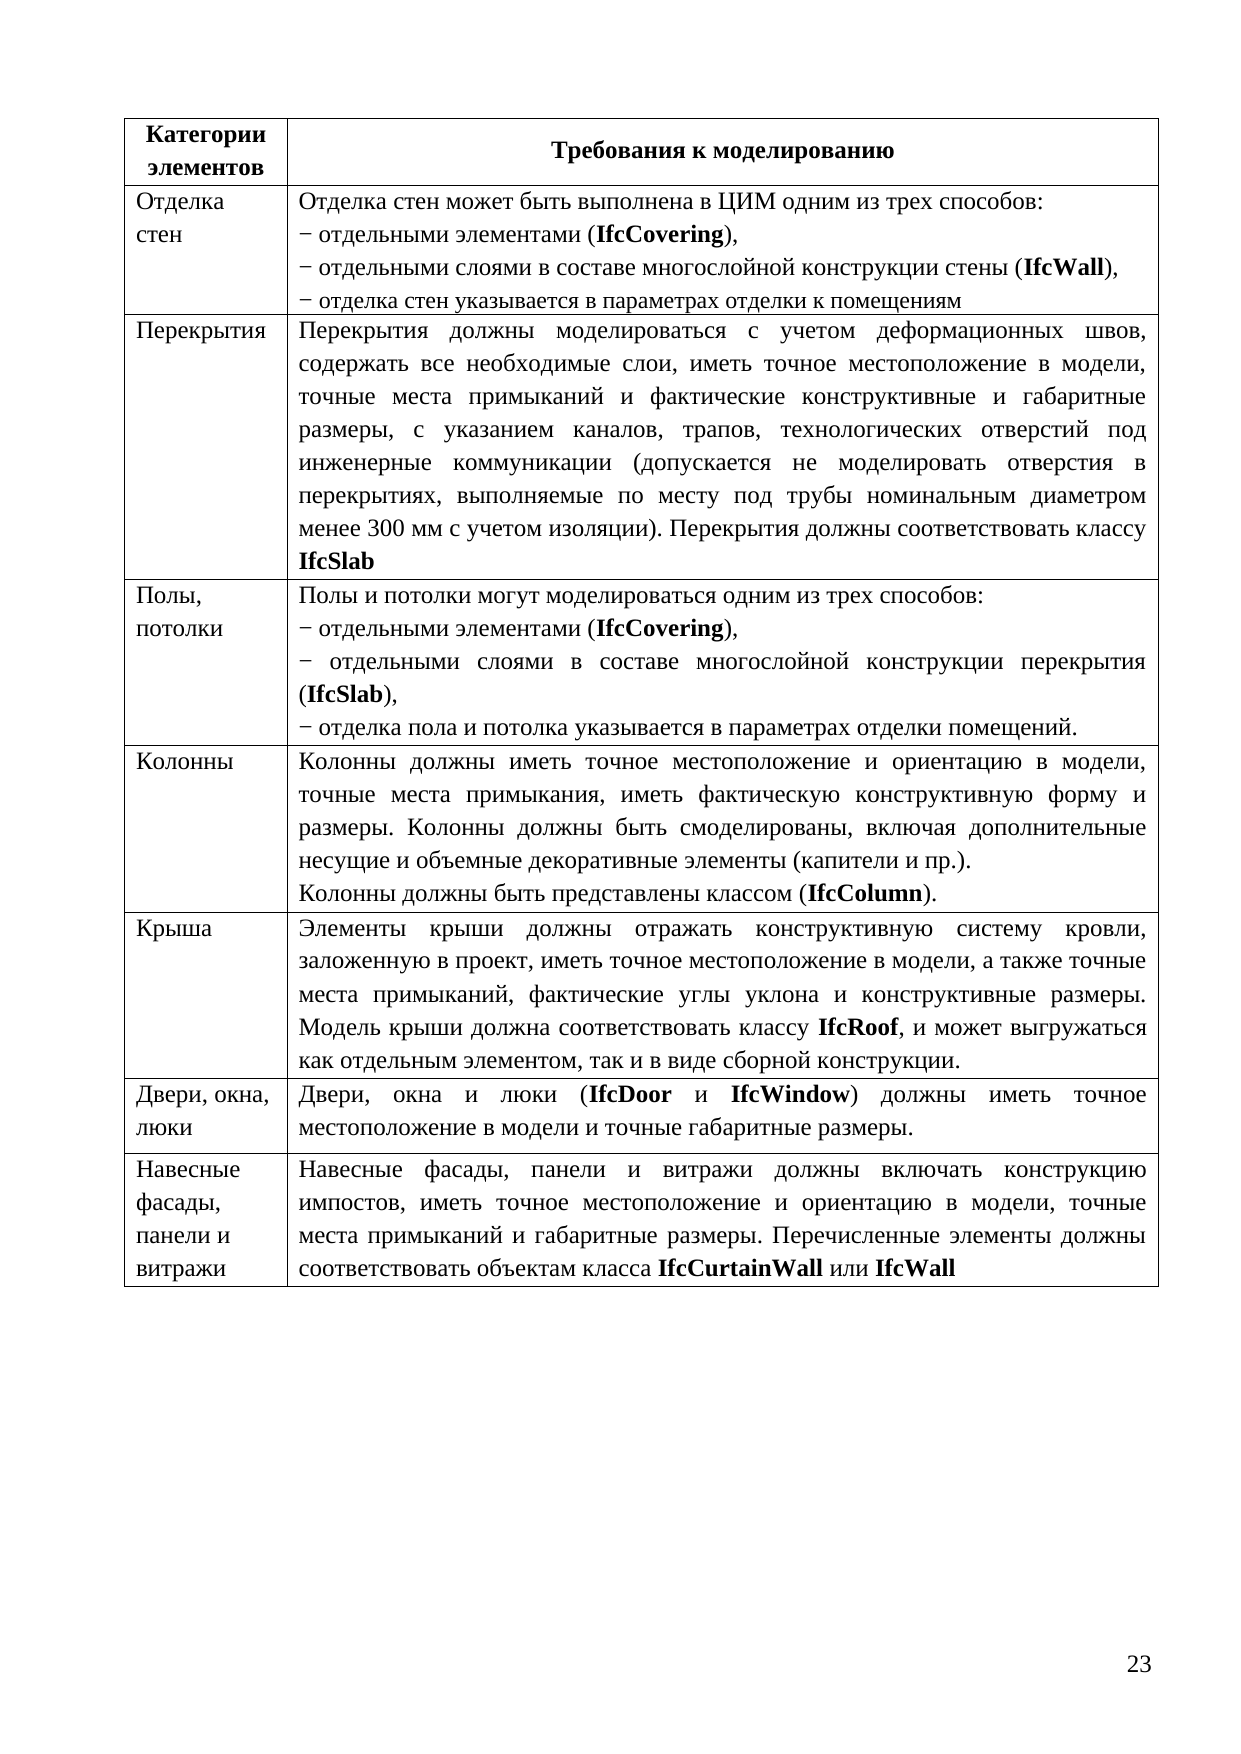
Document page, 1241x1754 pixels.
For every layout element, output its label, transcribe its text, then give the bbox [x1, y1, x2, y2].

table_cell Перекрытия должны моделироваться с учетом деформационных швов, содержать все необходимые слои, иметь точное местоположение в модели, точные места примыканий и фактические конструктивные и габаритные размеры, с указанием каналов, трапов, технологических отверстий под инженерные коммуникации (допускается не моделировать отверстия в перекрытиях, выполняемые по месту под трубы номинальным диаметром менее 300 мм с учетом изоляции). Перекрытия должны соответствовать классу IfcSlab [288, 315, 1158, 579]
table_cell Отделка стен может быть выполнена в ЦИМ одним из трех способов: − отдельными элементами (IfcCovering), − отдельными слоями в составе многослойной конструкции стены (IfcWall), − отделка стен указывается в параметрах отделки к помещениям [288, 186, 1158, 314]
table_cell Навесные фасады, панели и витражи [125, 1154, 287, 1286]
table_cell Навесные фасады, панели и витражи должны включать конструкцию импостов, иметь точное местоположение и ориентацию в модели, точные места примыканий и габаритные размеры. Перечисленные элементы должны соответствовать объектам класса IfcCurtainWall или IfcWall [288, 1154, 1158, 1286]
table_cell Полы и потолки могут моделироваться одним из трех способов: − отдельными элементами (IfcCovering), − отдельными слоями в составе многослойной конструкции перекрытия (IfcSlab), − отделка пола и потолка указывается в параметрах отделки помещений. [288, 580, 1158, 745]
table_header Требования к моделированию [288, 119, 1158, 185]
table_cell Элементы крыши должны отражать конструктивную систему кровли, заложенную в проект, иметь точное местоположение в модели, а также точные места примыканий, фактические углы уклона и конструктивные размеры. Модель крыши должна соответствовать классу IfcRoof, и может выгружаться как отдельным элементом, так и в виде сборной конструкции. [288, 913, 1158, 1078]
table_cell Двери, окна, люки [125, 1079, 287, 1153]
table_header Категории элементов [125, 119, 287, 185]
table_cell Полы, потолки [125, 580, 287, 745]
table_cell Колонны [125, 746, 287, 912]
table_cell Отделка стен [125, 186, 287, 314]
table_cell Перекрытия [125, 315, 287, 579]
table_cell Двери, окна и люки (IfcDoor и IfcWindow) должны иметь точное местоположение в модели и точные габаритные размеры. [288, 1079, 1158, 1153]
table_cell Крыша [125, 913, 287, 1078]
table_cell Колонны должны иметь точное местоположение и ориентацию в модели, точные места примыкания, иметь фактическую конструктивную форму и размеры. Колонны должны быть смоделированы, включая дополнительные несущие и объемные декоративные элементы (капители и пр.). Колонны должны быть представлены классом (IfcColumn). [288, 746, 1158, 912]
